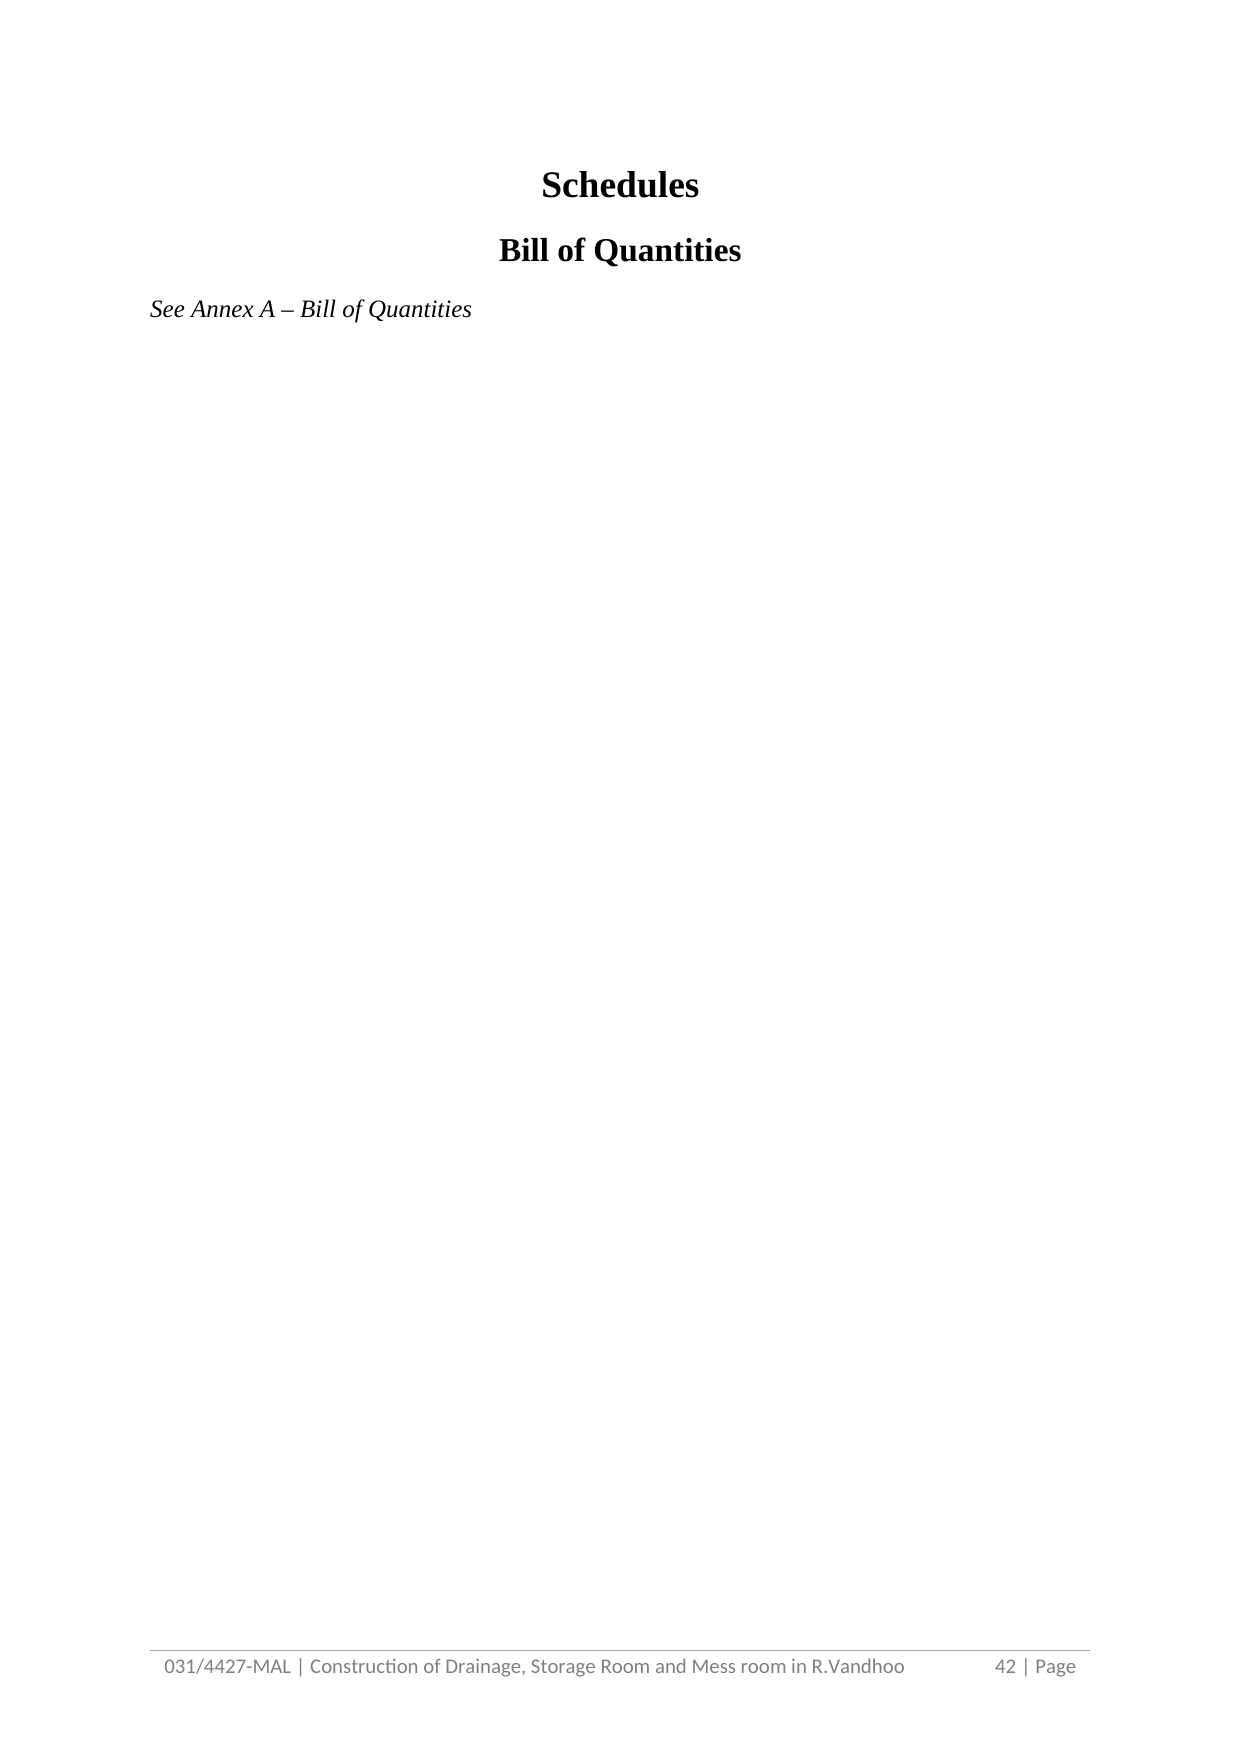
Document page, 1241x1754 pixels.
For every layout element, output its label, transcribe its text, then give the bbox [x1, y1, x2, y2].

text Bill of Quantities [150, 231, 1090, 269]
text See Annex A – Bill of Quantities [150, 294, 1090, 323]
text Schedules [150, 162, 1090, 206]
